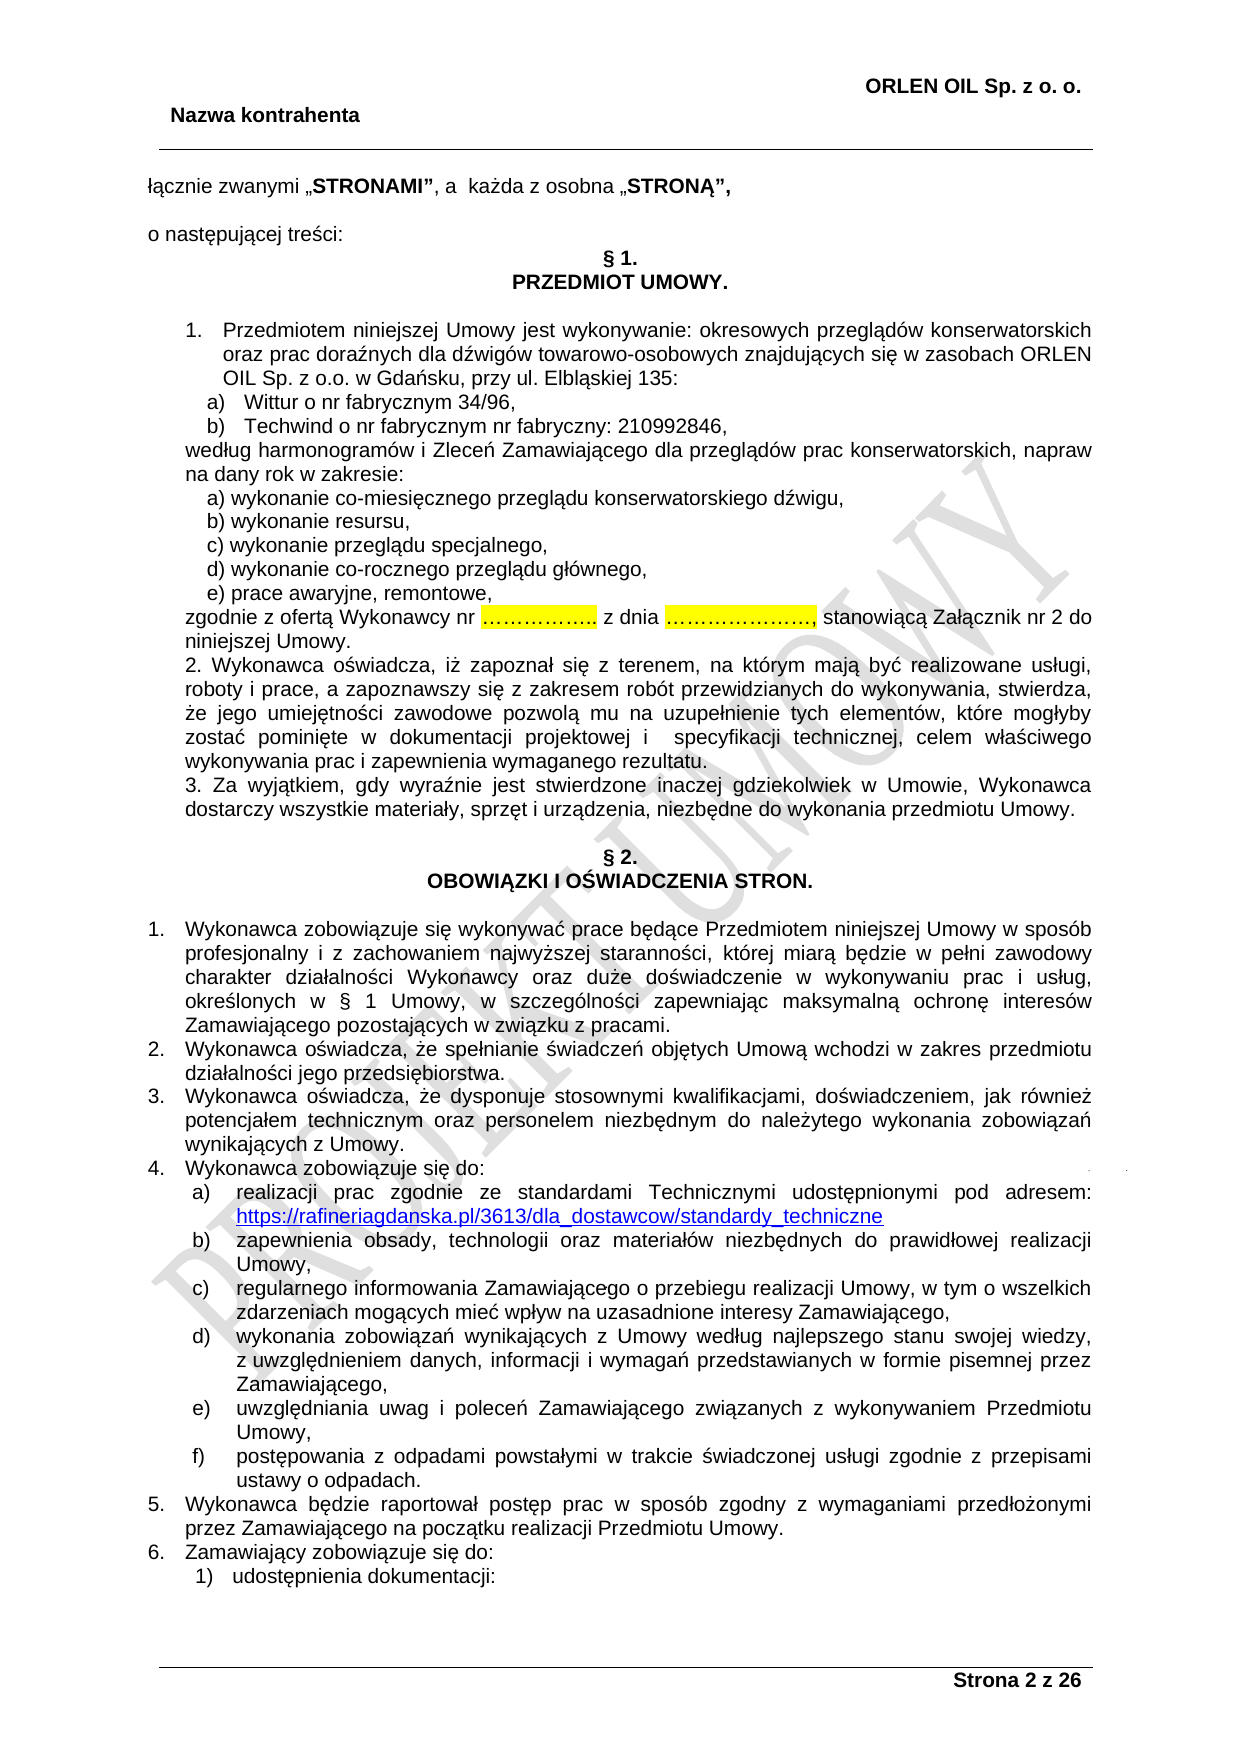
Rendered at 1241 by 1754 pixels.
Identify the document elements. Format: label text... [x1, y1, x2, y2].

text 2. Wykonawca oświadcza, iż zapoznał się z terenem, na którym mają być realizowane usługi, roboty i prace, a zapoznawszy się z zakresem robót przewidzianych do wykonywania, stwierdza, że jego umiejętności zawodowe pozwolą mu na uzupełnienie tych elementów, które mogłyby zostać pominięte w dokumentacji projektowej i specyfikacji technicznej, celem właściwego wykonywania prac i zapewnienia wymaganego rezultatu. [185, 653, 1093, 773]
list udostępnienia dokumentacji: [195, 1563, 1093, 1587]
text według harmonogramów i Zleceń Zamawiającego dla przeglądów prac konserwatorskich, napraw na dany rok w zakresie: [185, 437, 1093, 485]
list Wykonawca zobowiązuje się wykonywać prace będące Przedmiotem niniejszej Umowy w sposób profesjonalny i z zachowaniem najwyższej staranności, której miarą będzie w pełni zawodowy charakter działalności Wykonawcy oraz duże doświadczenie w wykonywaniu prac i usług, określonych w § 1 Umowy, w szczególności zapewniając maksymalną ochronę interesów Zamawiającego pozostających w związku z pracami. [148, 917, 1093, 1036]
text 3. Za wyjątkiem, gdy wyraźnie jest stwierdzone inaczej gdziekolwiek w Umowie, Wykonawca dostarczy wszystkie materiały, sprzęt i urządzenia, niezbędne do wykonania przedmiotu Umowy. [185, 773, 1093, 821]
list realizacji prac zgodnie ze standardami Technicznymi udostępnionymi pod adresem: https://rafineriagdanska.pl/3613/dla_dostawcow/standardy_techniczne [192, 1180, 1093, 1228]
list Techwind o nr fabrycznym nr fabryczny: 210992846, [207, 413, 1093, 437]
text b) wykonanie resursu, [207, 509, 1093, 533]
list wykonania zobowiązań wynikających z Umowy według najlepszego stanu swojej wiedzy, z uwzględnieniem danych, informacji i wymagań przedstawianych w formie pisemnej przez Zamawiającego, [192, 1324, 1093, 1396]
subtitle § 2. [148, 845, 1093, 869]
text łącznie zwanymi „STRONAMI”, a każda z osobna „STRONĄ”, [148, 174, 1093, 198]
list Wykonawca oświadcza, że spełnianie świadczeń objętych Umową wchodzi w zakres przedmiotu działalności jego przedsiębiorstwa. [148, 1036, 1093, 1084]
list Wykonawca będzie raportował postęp prac w sposób zgodny z wymaganiami przedłożonymi przez Zamawiającego na początku realizacji Przedmiotu Umowy. [148, 1492, 1093, 1539]
text zgodnie z ofertą Wykonawcy nr …………….. z dnia …………………, stanowiącą Załącznik nr 2 do niniejszej Umowy. [185, 605, 1093, 653]
subtitle Przedmiot Umowy. [148, 270, 1093, 294]
list Wykonawca zobowiązuje się do: [148, 1156, 1093, 1180]
list uwzględniania uwag i poleceń Zamawiającego związanych z wykonywaniem Przedmiotu Umowy, [192, 1396, 1093, 1444]
list Wykonawca oświadcza, że dysponuje stosownymi kwalifikacjami, doświadczeniem, jak również potencjałem technicznym oraz personelem niezbędnym do należytego wykonania zobowiązań wynikających z Umowy. [148, 1084, 1093, 1156]
list Wittur o nr fabrycznym 34/96, [207, 389, 1093, 413]
subtitle § 1. [148, 246, 1093, 270]
subtitle Obowiązki I OŚWIADCZENIA Stron. [148, 869, 1093, 893]
text d) wykonanie co-rocznego przeglądu głównego, [207, 557, 1093, 581]
list Przedmiotem niniejszej Umowy jest wykonywanie: okresowych przeglądów konserwatorskich oraz prac doraźnych dla dźwigów towarowo-osobowych znajdujących się w zasobach ORLEN OIL Sp. z o.o. w Gdańsku, przy ul. Elbląskiej 135: [185, 318, 1093, 389]
text c) wykonanie przeglądu specjalnego, [207, 533, 1093, 557]
list regularnego informowania Zamawiającego o przebiegu realizacji Umowy, w tym o wszelkich zdarzeniach mogących mieć wpływ na uzasadnione interesy Zamawiającego, [192, 1276, 1093, 1324]
list postępowania z odpadami powstałymi w trakcie świadczonej usługi zgodnie z przepisami ustawy o odpadach. [192, 1444, 1093, 1492]
list zapewnienia obsady, technologii oraz materiałów niezbędnych do prawidłowej realizacji Umowy, [192, 1228, 1093, 1276]
text e) prace awaryjne, remontowe, [207, 581, 1093, 605]
list Zamawiający zobowiązuje się do: [148, 1539, 1093, 1563]
text a) wykonanie co-miesięcznego przeglądu konserwatorskiego dźwigu, [207, 485, 1093, 509]
text o następującej treści: [148, 222, 1093, 246]
